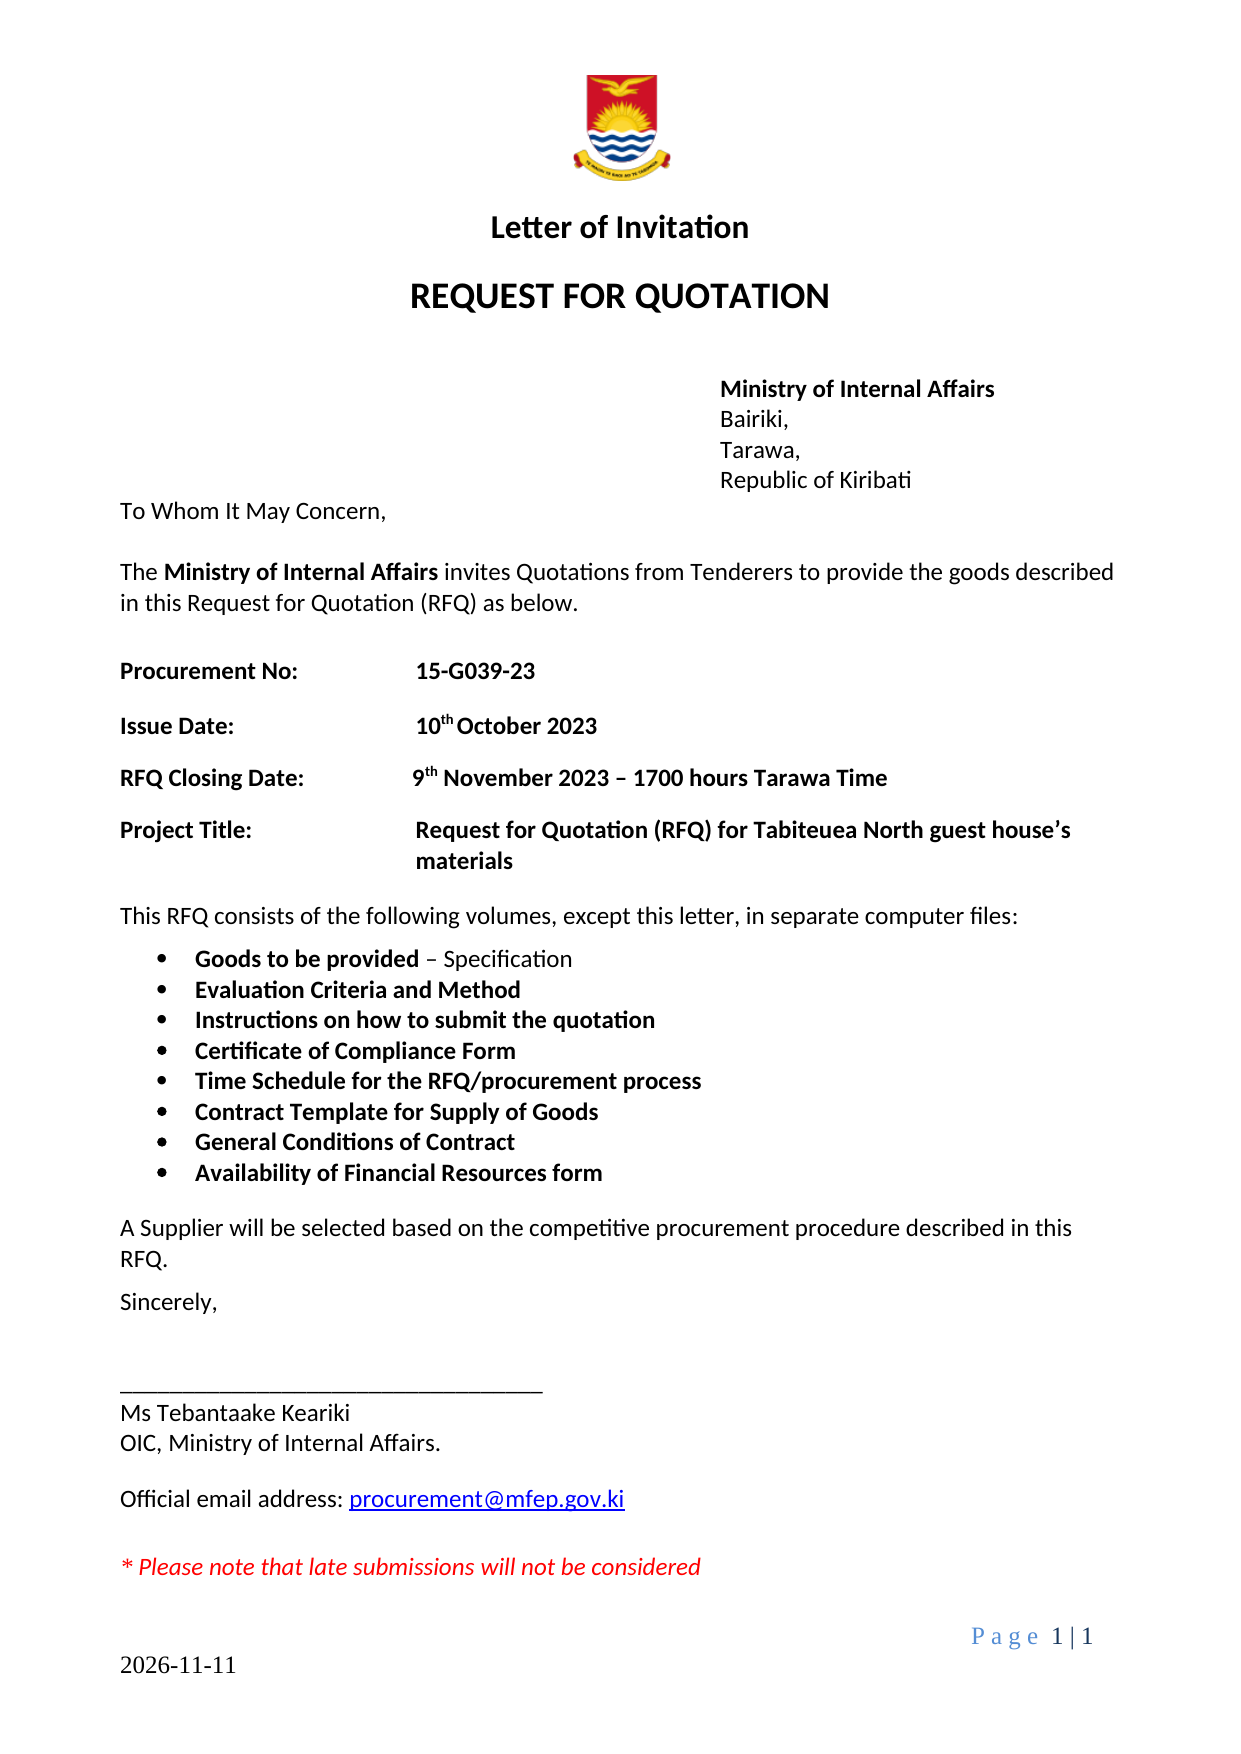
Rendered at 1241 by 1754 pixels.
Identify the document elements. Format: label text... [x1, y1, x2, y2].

subtitle Procurement No: 15-G039-23 [120, 655, 1120, 685]
subtitle Letter of Invitation [120, 206, 1120, 247]
text A Supplier will be selected based on the competitive procurement procedure described in this RFQ. [120, 1212, 1120, 1273]
text OIC, Ministry of Internal Affairs. [120, 1428, 1120, 1458]
text To Whom It May Concern, [120, 495, 1120, 526]
text Ms Tebantaake Keariki [120, 1397, 1120, 1428]
subtitle RFQ Closing Date: 9th November 2023 – 1700 hours Tarawa Time [120, 762, 1120, 793]
list Availability of Financial Resources form [157, 1157, 1120, 1187]
text * Please note that late submissions will not be considered [120, 1551, 1120, 1582]
text The Ministry of Internal Affairs invites Quotations from Tenderers to provide the goods described in this Request for Quotation (RFQ) as below. [120, 556, 1120, 617]
picture [573, 75, 671, 181]
text Sincerely, [120, 1286, 1120, 1317]
text Official email address: procurement@mfep.gov.ki [120, 1483, 1120, 1514]
list General Conditions of Contract [157, 1126, 1120, 1157]
subtitle REQUEST FOR QUOTATION [120, 272, 1120, 318]
text __________________________________ [120, 1367, 1120, 1397]
text Bairiki, [720, 404, 1120, 434]
text Republic of Kiribati [720, 465, 1120, 495]
text Ministry of Internal Affairs [720, 373, 1120, 404]
list Evaluation Criteria and Method [157, 974, 1120, 1004]
list Time Schedule for the RFQ/procurement process [157, 1065, 1120, 1096]
list Contract Template for Supply of Goods [157, 1096, 1120, 1126]
subtitle Project Title: Request for Quotation (RFQ) for Tabiteuea North guest house’s materials [120, 814, 1120, 875]
list Certificate of Compliance Form [157, 1035, 1120, 1065]
text This RFQ consists of the following volumes, except this letter, in separate computer files: [120, 900, 1120, 931]
text Tarawa, [720, 434, 1120, 465]
subtitle Issue Date: 10th October 2023 [120, 710, 1120, 741]
list Instructions on how to submit the quotation [157, 1004, 1120, 1035]
list Goods to be provided – Specification [157, 943, 1120, 974]
